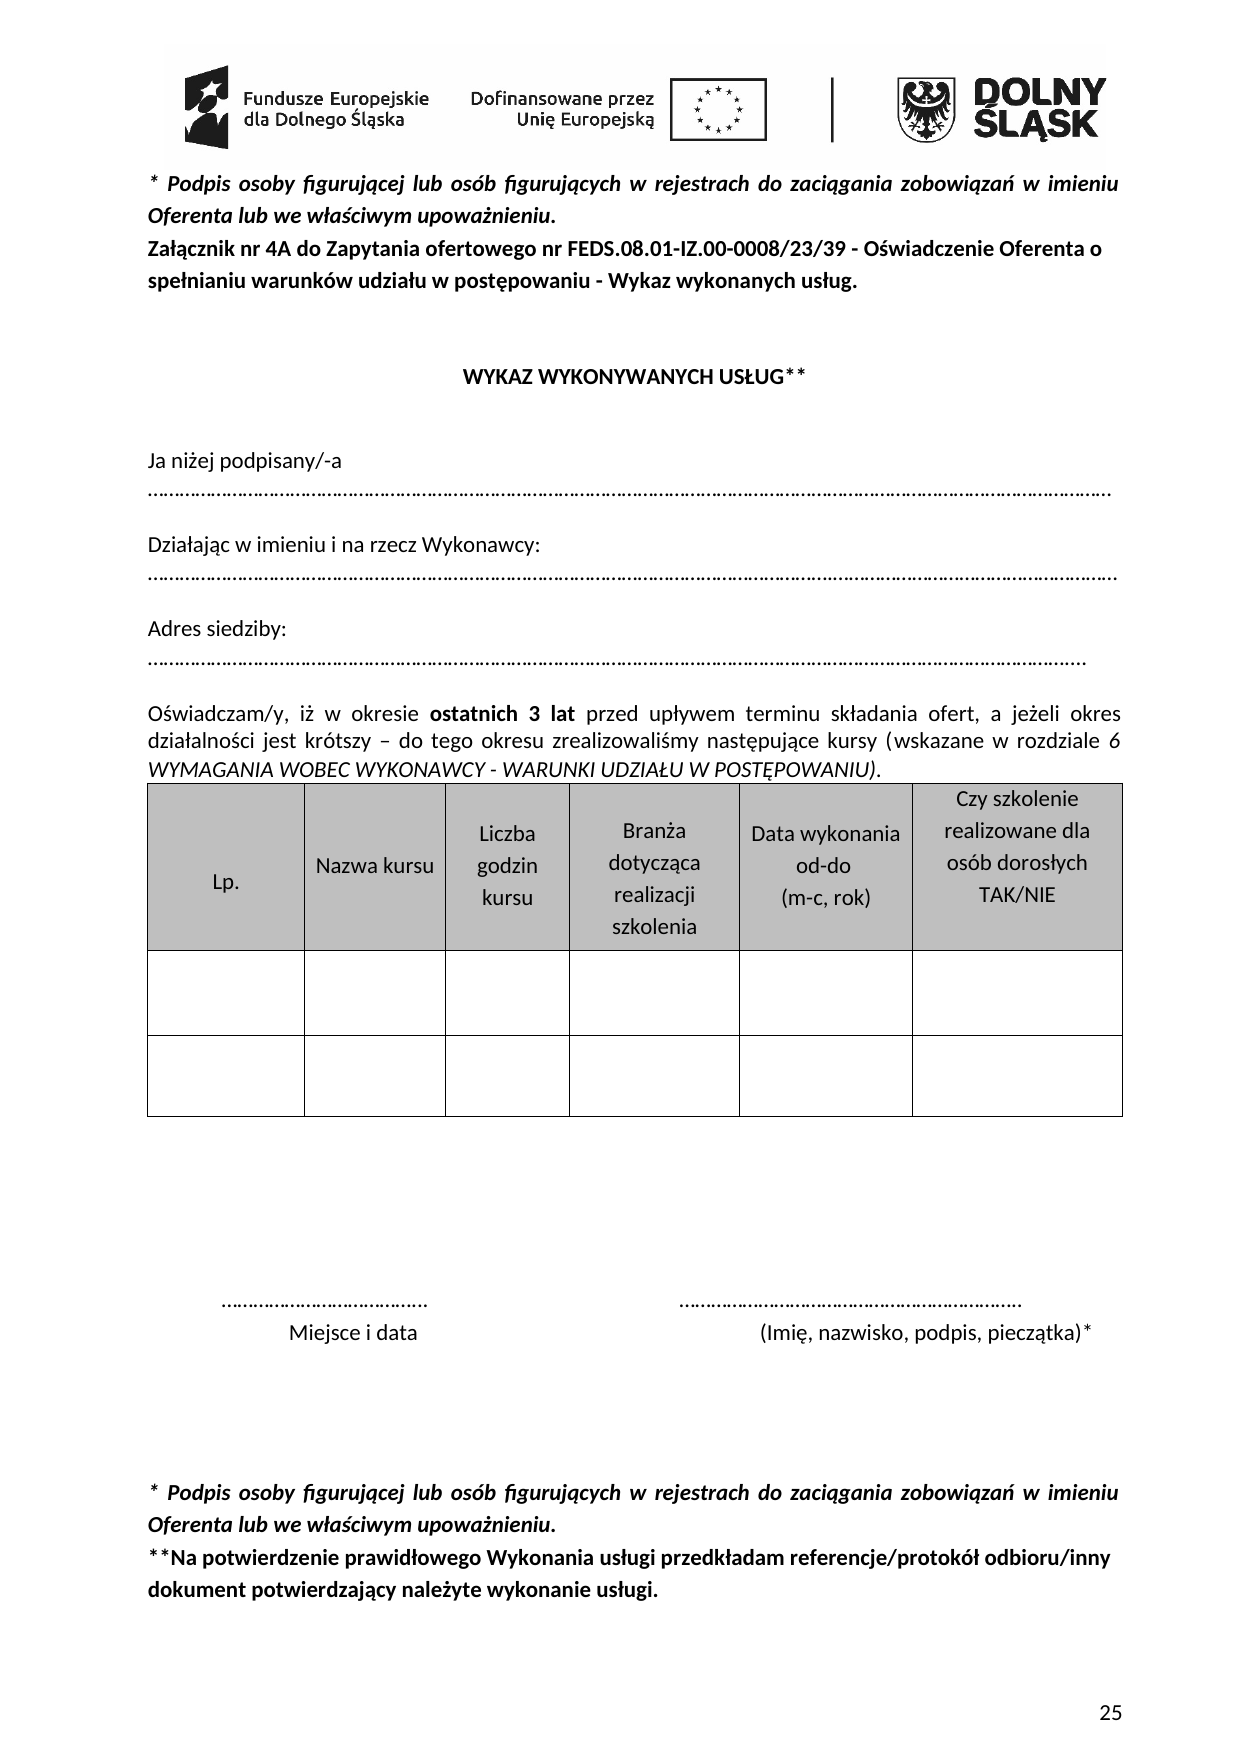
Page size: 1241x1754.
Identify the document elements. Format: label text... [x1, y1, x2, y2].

table_header Branża dotycząca realizacji szkolenia [570, 784, 739, 950]
text Załącznik nr 4A do Zapytania ofertowego nr FEDS.08.01-IZ.00-0008/23/39 - Oświadczenie Oferenta o spełnianiu warunków udziału w postępowaniu - Wykaz wykonanych usług. [148, 234, 1122, 294]
table_cell [740, 1036, 912, 1116]
table_header (Imię, nazwisko, podpis, pieczątka)* [624, 1318, 1111, 1478]
table_header Miejsce i data [148, 1318, 624, 1478]
text * Podpis osoby figurującej lub osób figurujących w rejestrach do zaciągania zobowiązań w imieniu Oferenta lub we właściwym upoważnieniu. [148, 169, 1122, 229]
table_cell [570, 951, 739, 1035]
text Adres siedziby: ………………………………………………………………………………………………………………………………………………………….... [148, 614, 1122, 671]
text Ja niżej podpisany/-a ………………………………………………………………………………………………………………………………………………………………… [148, 446, 1122, 502]
text ………………………………... ……………………………………………………….. [148, 1285, 1122, 1313]
table_header Nazwa kursu [305, 784, 445, 950]
table_header Data wykonania od-do (m-c, rok) [740, 784, 912, 950]
table_cell [446, 951, 569, 1035]
text Działając w imieniu i na rzecz Wykonawcy: ………………………………………………………………………………………………………………….……………………………………………… [148, 531, 1122, 587]
table_cell [446, 1036, 569, 1116]
table_cell [740, 951, 912, 1035]
picture [163, 44, 1107, 170]
text * Podpis osoby figurującej lub osób figurujących w rejestrach do zaciągania zobowiązań w imieniu Oferenta lub we właściwym upoważnieniu. [148, 1478, 1122, 1538]
text WYKAZ WYKONYWANYCH USŁUG** [148, 362, 1122, 390]
table_cell [305, 1036, 445, 1116]
table_header Czy szkolenie realizowane dla osób dorosłych TAK/NIE [913, 784, 1122, 950]
table_cell [913, 951, 1122, 1035]
table_cell [305, 951, 445, 1035]
table_cell [913, 1036, 1122, 1116]
table_cell [148, 1036, 304, 1116]
table_header Liczba godzin kursu [446, 784, 569, 950]
table_cell [570, 1036, 739, 1116]
text Oświadczam/y, iż w okresie ostatnich 3 lat przed upływem terminu składania ofert, a jeżeli okres działalności jest krótszy – do tego okresu zrealizowaliśmy następujące kursy (wskazane w rozdziale 6 WYMAGANIA WOBEC WYKONAWCY - WARUNKI UDZIAŁU W POSTĘPOWANIU). [148, 699, 1122, 783]
table_cell [148, 951, 304, 1035]
text **Na potwierdzenie prawidłowego Wykonania usługi przedkładam referencje/protokół odbioru/inny dokument potwierdzający należyte wykonanie usługi. [148, 1543, 1122, 1603]
table_header Lp. [148, 784, 304, 950]
